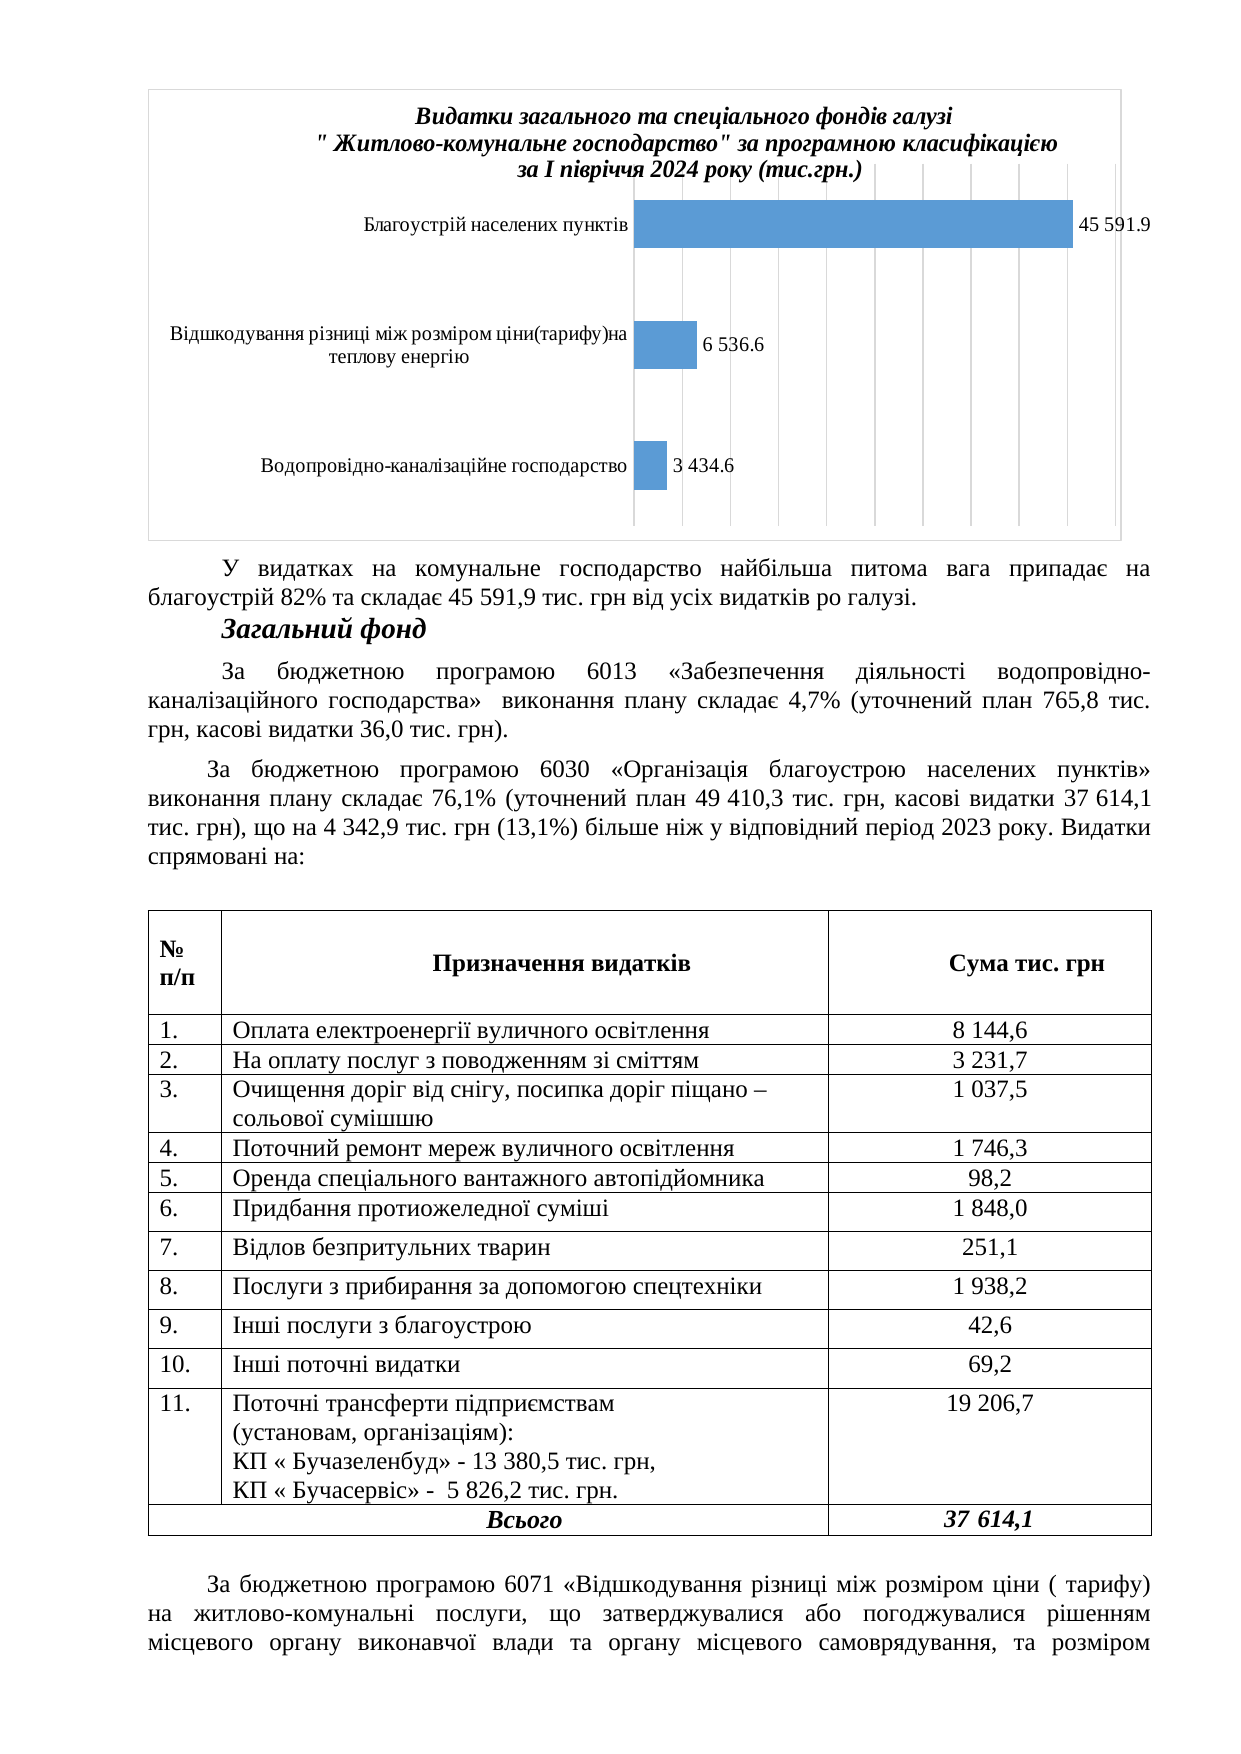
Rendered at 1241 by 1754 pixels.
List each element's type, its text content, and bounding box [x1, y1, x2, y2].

table_cell Поточний ремонт мереж вуличного освітлення [222, 1133, 828, 1162]
text У видатках на комунальне господарство найбільша питома вага припадає на благоустрій 82% та складає 45 591,9 тис. грн від усіх видатків ро галузі. [148, 553, 1152, 611]
table_cell 8. [149, 1271, 221, 1309]
table_header Призначення видатків [222, 911, 828, 1014]
table_header Сума тис. грн [829, 911, 1151, 1014]
table_cell 1 938,2 [829, 1271, 1151, 1309]
table_cell Інші поточні видатки [222, 1349, 828, 1387]
table_cell 1. [149, 1015, 221, 1044]
table_cell 1 746,3 [829, 1133, 1151, 1162]
table_cell Оренда спеціального вантажного автопідйомника [222, 1163, 828, 1192]
table_cell Послуги з прибирання за допомогою спецтехніки [222, 1271, 828, 1309]
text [148, 1569, 1152, 1655]
text Загальний фонд [148, 611, 1152, 644]
table_cell 42,6 [829, 1310, 1151, 1348]
table_cell 3 231,7 [829, 1045, 1151, 1073]
table_cell Поточні трансферти підприємствам (установам, організаціям): КП « Бучазеленбуд» - 13 380,5 тис. грн, КП « Бучасервіс» - 5 826,2 тис. грн. [222, 1389, 828, 1503]
table_cell 11. [149, 1389, 221, 1503]
text За бюджетною програмою 6013 «Забезпечення діяльності водопровідно-каналізаційного господарства» виконання плану складає 4,7% (уточнений план 765,8 тис. грн, касові видатки 36,0 тис. грн). [148, 656, 1152, 742]
table_cell 37 614,1 [829, 1505, 1151, 1534]
table_cell 1 848,0 [829, 1193, 1151, 1231]
table_cell На оплату послуг з поводженням зі сміттям [222, 1045, 828, 1073]
table_cell Інші послуги з благоустрою [222, 1310, 828, 1348]
table_cell 69,2 [829, 1349, 1151, 1387]
table_cell 7. [149, 1232, 221, 1270]
text За бюджетною програмою 6030 «Організація благоустрою населених пунктів» виконання плану складає 76,1% (уточнений план 49 410,3 тис. грн, касові видатки 37 614,1 тис. грн), що на 4 342,9 тис. грн (13,1%) більше ніж у відповідний період 2023 року. Видатки спрямовані на: [148, 754, 1152, 869]
table_header № п/п [149, 911, 221, 1014]
table_cell 98,2 [829, 1163, 1151, 1192]
table_cell Очищення доріг від снігу, посипка доріг піщано – сольової сумішшю [222, 1075, 828, 1132]
table_cell 8 144,6 [829, 1015, 1151, 1044]
table_cell 10. [149, 1349, 221, 1387]
table_cell Придбання протиожеледної суміші [222, 1193, 828, 1231]
table_cell Всього [149, 1505, 828, 1534]
table_cell 1 037,5 [829, 1075, 1151, 1132]
table_cell 5. [149, 1163, 221, 1192]
table_cell 2. [149, 1045, 221, 1073]
table_cell 4. [149, 1133, 221, 1162]
table_cell 6. [149, 1193, 221, 1231]
table_cell Оплата електроенергії вуличного освітлення [222, 1015, 828, 1044]
table_cell 251,1 [829, 1232, 1151, 1270]
table_cell 19 206,7 [829, 1389, 1151, 1503]
table_cell Відлов безпритульних тварин [222, 1232, 828, 1270]
table_cell 3. [149, 1075, 221, 1132]
table_cell 9. [149, 1310, 221, 1348]
